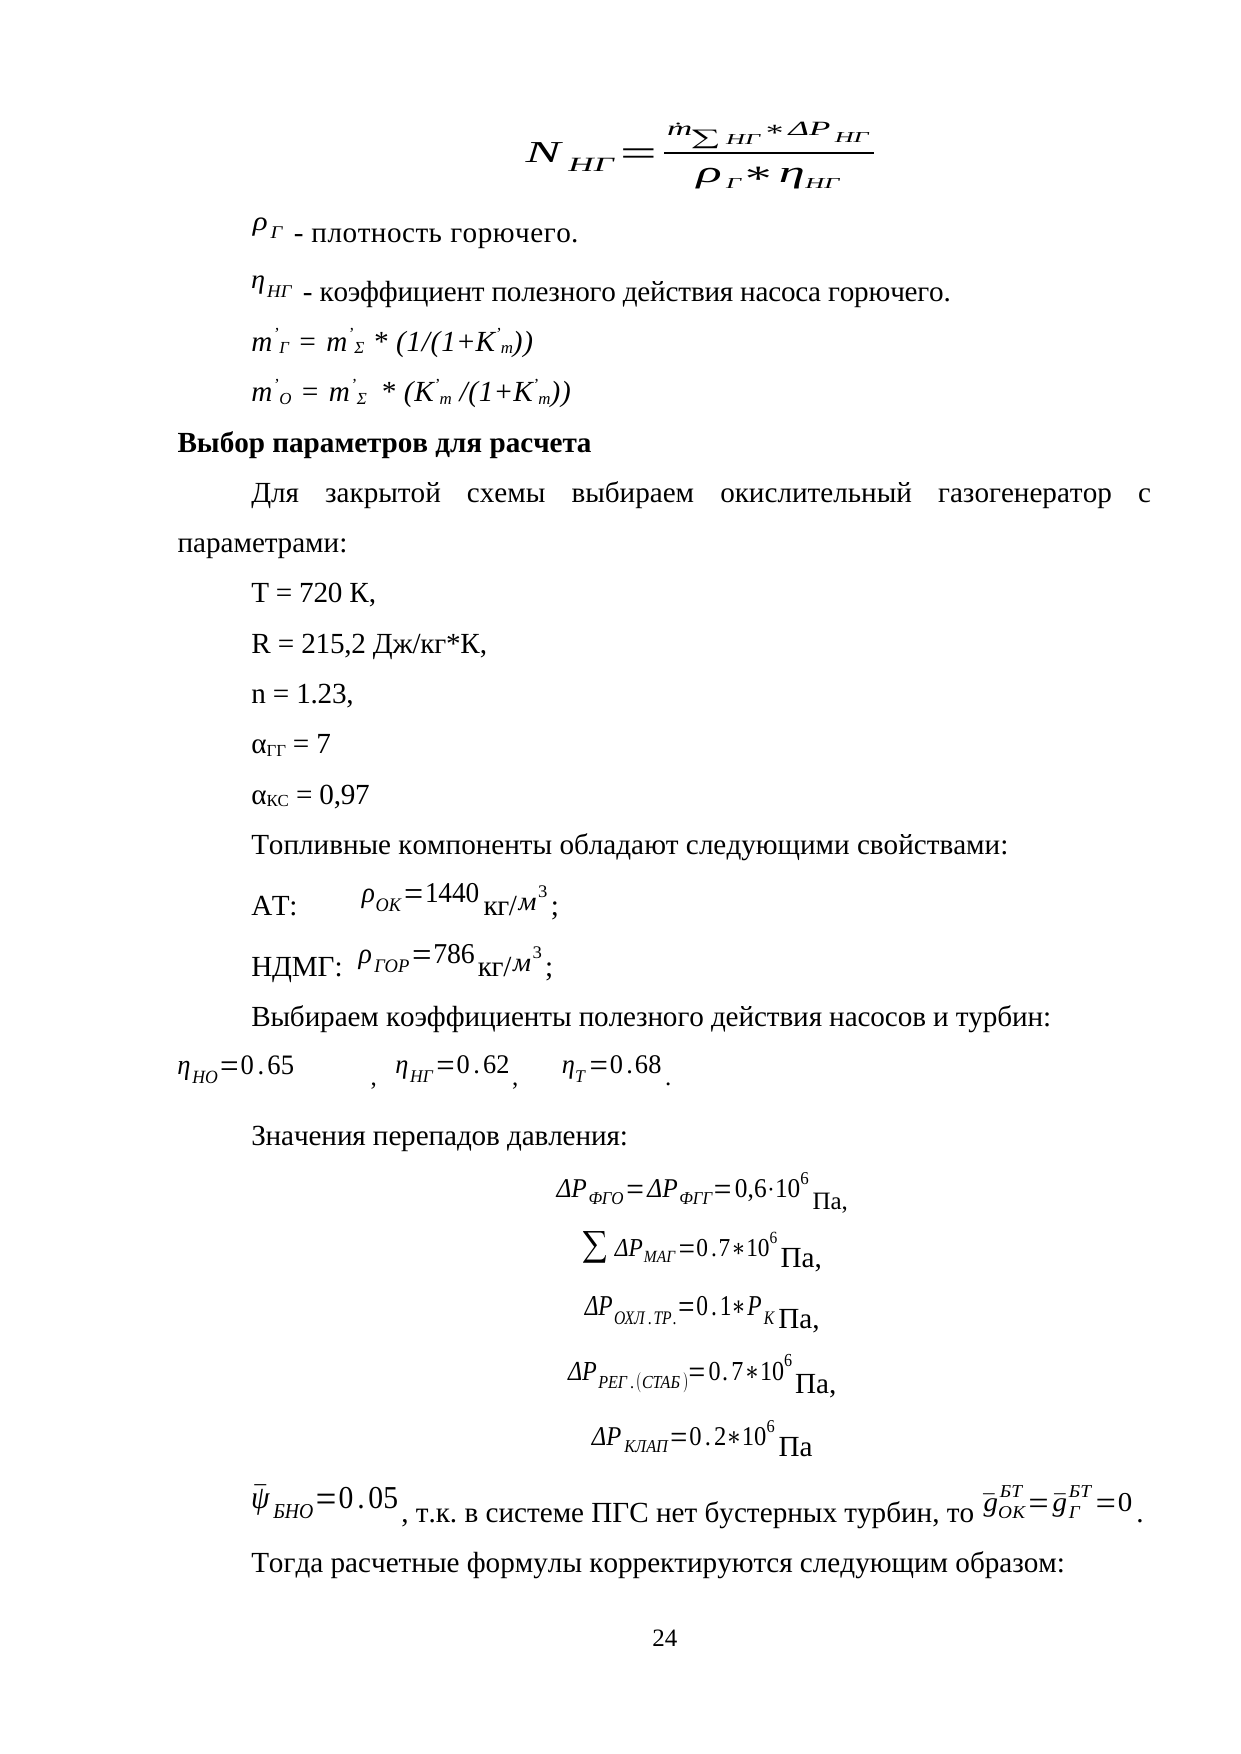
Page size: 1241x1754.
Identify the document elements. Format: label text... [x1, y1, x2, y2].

text Значения перепадов давления: [177, 1118, 1152, 1152]
text Т = 720 К, [177, 576, 1152, 609]
text n = 1.23, [177, 676, 1152, 710]
text - плотность горючего. [177, 206, 1152, 248]
text αКС = 0,97 [177, 777, 1152, 810]
text НДМГ: кг/; [177, 938, 1152, 983]
text - коэффициент полезного действия насоса горючего. [177, 265, 1152, 307]
text Па, [177, 1229, 1152, 1273]
text Па, [177, 1351, 1152, 1400]
text Выбор параметров для расчета [177, 425, 1152, 458]
text αГГ = 7 [177, 727, 1152, 760]
text Для закрытой схемы выбираем окислительный газогенератор с параметрами: [177, 475, 1152, 559]
text Па, [177, 1290, 1152, 1334]
text R = 215,2 Дж/кг*К, [177, 626, 1152, 659]
text Тогда расчетные формулы корректируются следующим образом: [177, 1545, 1152, 1579]
text Выбираем коэффициенты полезного действия насосов и турбин: [177, 999, 1152, 1033]
text Па [177, 1417, 1152, 1463]
text АТ: кг/; [177, 877, 1152, 922]
text m’Г = m’Σ * (1/(1+K’m)) [177, 324, 1152, 358]
text , т.к. в системе ПГС нет бустерных турбин, то . [177, 1480, 1152, 1529]
text Топливные компоненты обладают следующими свойствами: [177, 827, 1152, 861]
text Па, [177, 1169, 1152, 1214]
text , , . [177, 1050, 1152, 1104]
text m’О = m’Σ * (K’m /(1+K’m)) [177, 374, 1152, 408]
